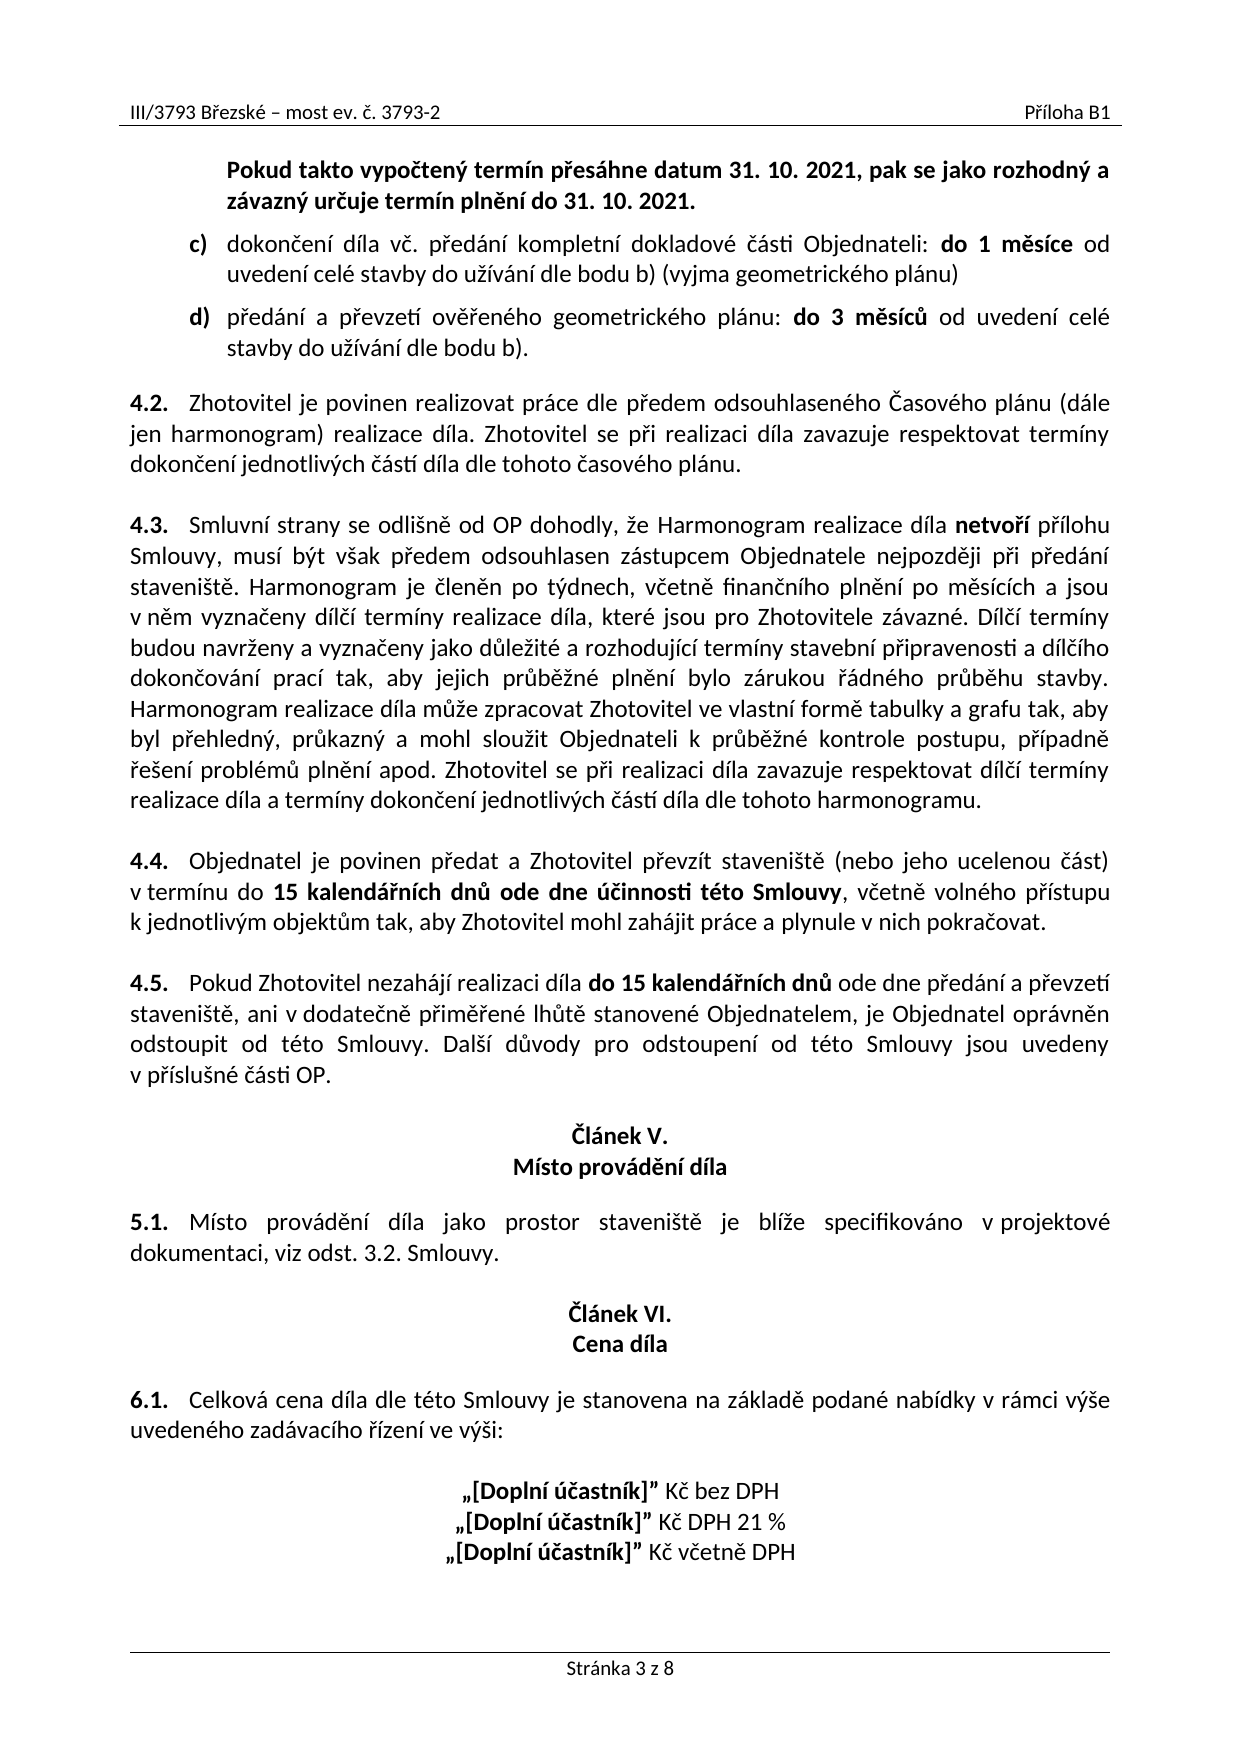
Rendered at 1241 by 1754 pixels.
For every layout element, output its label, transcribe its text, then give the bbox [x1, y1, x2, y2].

list Zhotovitel je povinen realizovat práce dle předem odsouhlaseného Časového plánu (dále jen harmonogram) realizace díla. Zhotovitel se při realizaci díla zavazuje respektovat termíny dokončení jednotlivých částí díla dle tohoto časového plánu. [130, 388, 1110, 479]
subtitle Článek V. [130, 1120, 1110, 1151]
text „[Doplní účastník]” Kč DPH 21 % [130, 1506, 1110, 1536]
text Pokud takto vypočtený termín přesáhne datum 31. 10. 2021, pak se jako rozhodný a závazný určuje termín plnění do 31. 10. 2021. [227, 154, 1110, 216]
list předání a převzetí ověřeného geometrického plánu: do 3 měsíců od uvedení celé stavby do užívání dle bodu b). [189, 302, 1110, 363]
text „[Doplní účastník]” Kč včetně DPH [130, 1536, 1110, 1567]
list dokončení díla vč. předání kompletní dokladové části Objednateli: do 1 měsíce od uvedení celé stavby do užívání dle bodu b) (vyjma geometrického plánu) [189, 228, 1110, 289]
list Pokud Zhotovitel nezahájí realizaci díla do 15 kalendářních dnů ode dne předání a převzetí staveniště, ani v dodatečně přiměřené lhůtě stanovené Objednatelem, je Objednatel oprávněn odstoupit od této Smlouvy. Další důvody pro odstoupení od této Smlouvy jsou uvedeny v příslušné části OP. [130, 967, 1110, 1089]
text Článek VI. [130, 1298, 1110, 1328]
list Smluvní strany se odlišně od OP dohodly, že Harmonogram realizace díla netvoří přílohu Smlouvy, musí být však předem odsouhlasen zástupcem Objednatele nejpozději při předání staveniště. Harmonogram je členěn po týdnech, včetně finančního plnění po měsících a jsou v něm vyznačeny dílčí termíny realizace díla, které jsou pro Zhotovitele závazné. Dílčí termíny budou navrženy a vyznačeny jako důležité a rozhodující termíny stavební připravenosti a dílčího dokončování prací tak, aby jejich průběžné plnění bylo zárukou řádného průběhu stavby. Harmonogram realizace díla může zpracovat Zhotovitel ve vlastní formě tabulky a grafu tak, aby byl přehledný, průkazný a mohl sloužit Objednateli k průběžné kontrole postupu, případně řešení problémů plnění apod. Zhotovitel se při realizaci díla zavazuje respektovat dílčí termíny realizace díla a termíny dokončení jednotlivých částí díla dle tohoto harmonogramu. [130, 510, 1110, 815]
subtitle Cena díla [130, 1328, 1110, 1359]
text „[Doplní účastník]” Kč bez DPH [130, 1475, 1110, 1506]
list Objednatel je povinen předat a Zhotovitel převzít staveniště (nebo jeho ucelenou část) v termínu do 15 kalendářních dnů ode dne účinnosti této Smlouvy, včetně volného přístupu k jednotlivým objektům tak, aby Zhotovitel mohl zahájit práce a plynule v nich pokračovat. [130, 845, 1110, 937]
subtitle Místo provádění díla [130, 1151, 1110, 1181]
list Celková cena díla dle této Smlouvy je stanovena na základě podané nabídky v rámci výše uvedeného zadávacího řízení ve výši: [130, 1384, 1110, 1445]
list Místo provádění díla jako prostor staveniště je blíže specifikováno v projektové dokumentaci, viz odst. 3.2. Smlouvy. [130, 1206, 1110, 1267]
